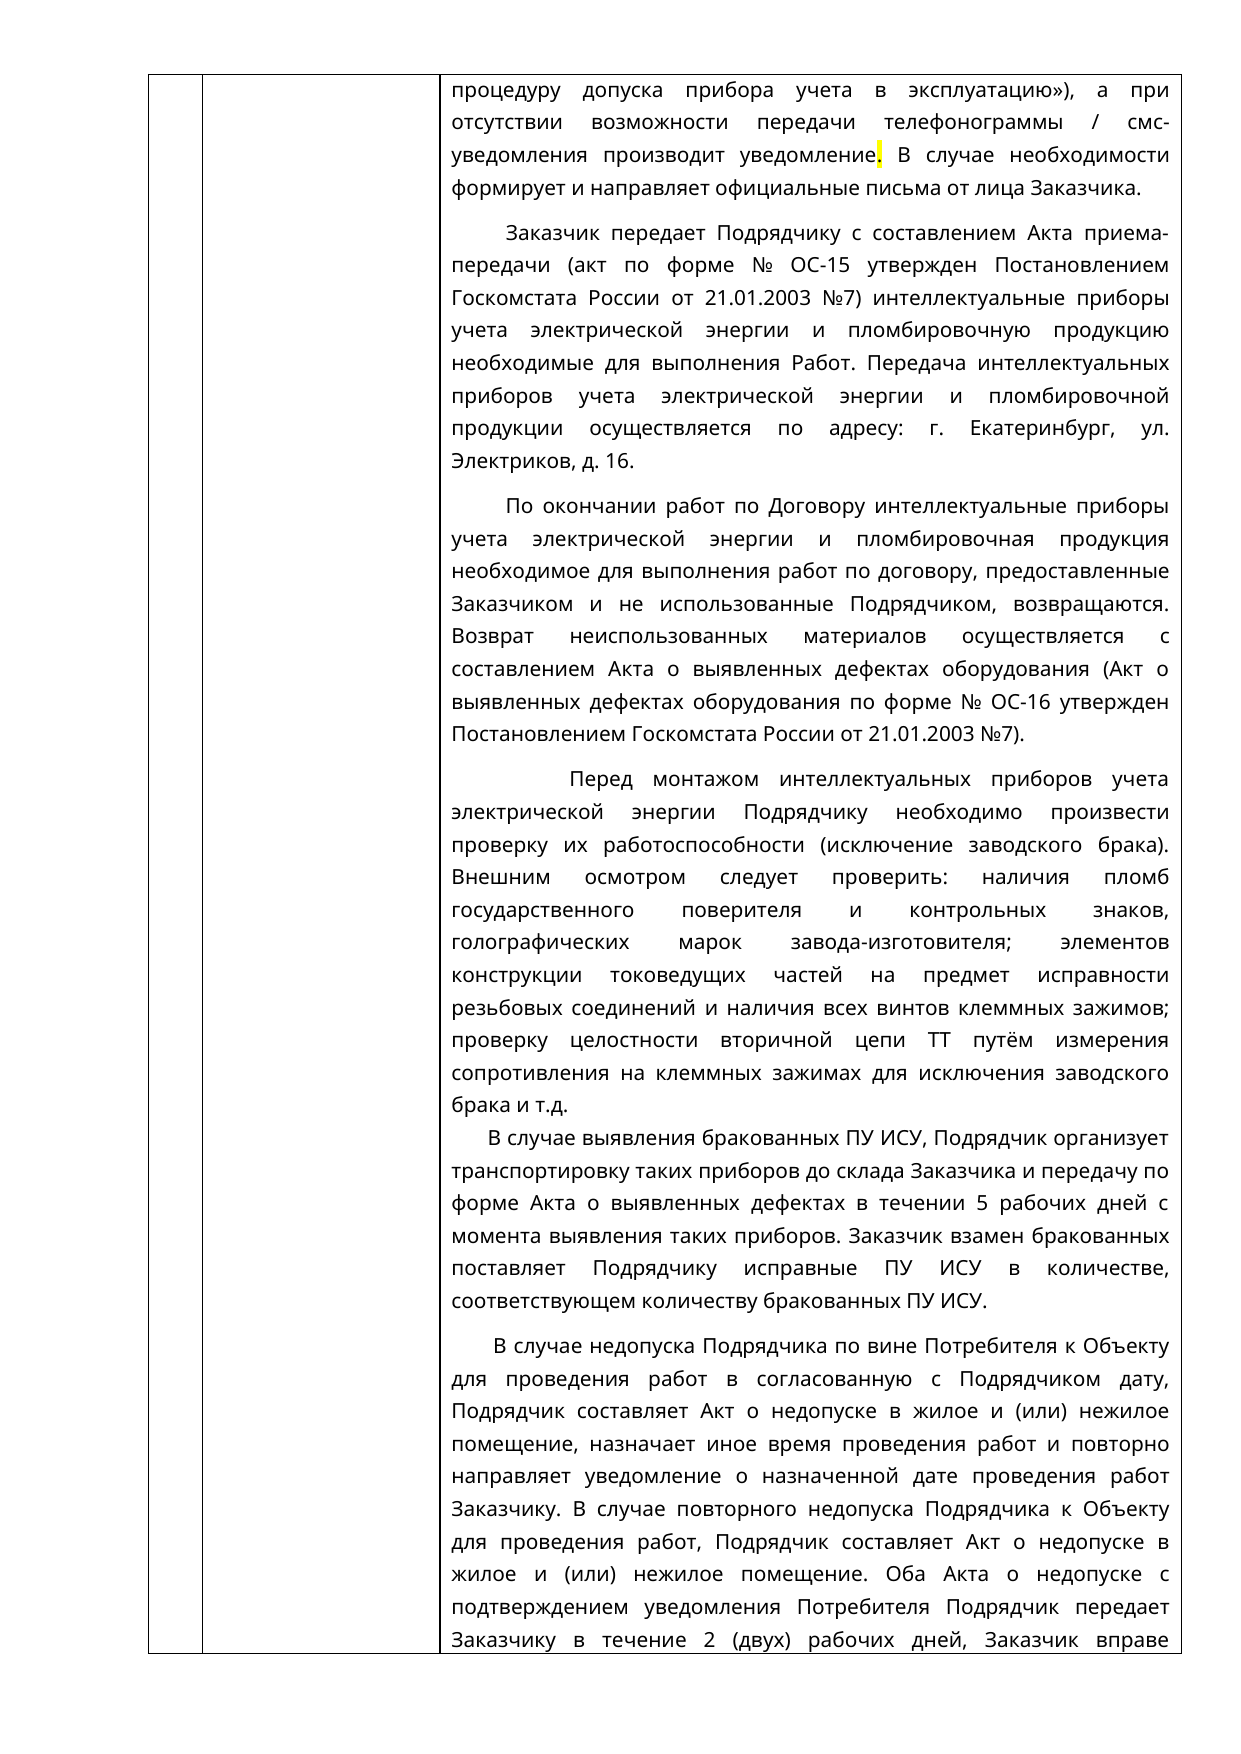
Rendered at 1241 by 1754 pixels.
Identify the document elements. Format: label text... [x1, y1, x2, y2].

table_cell 5 [149, 75, 202, 1653]
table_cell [203, 75, 439, 1653]
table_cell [441, 75, 1181, 1653]
